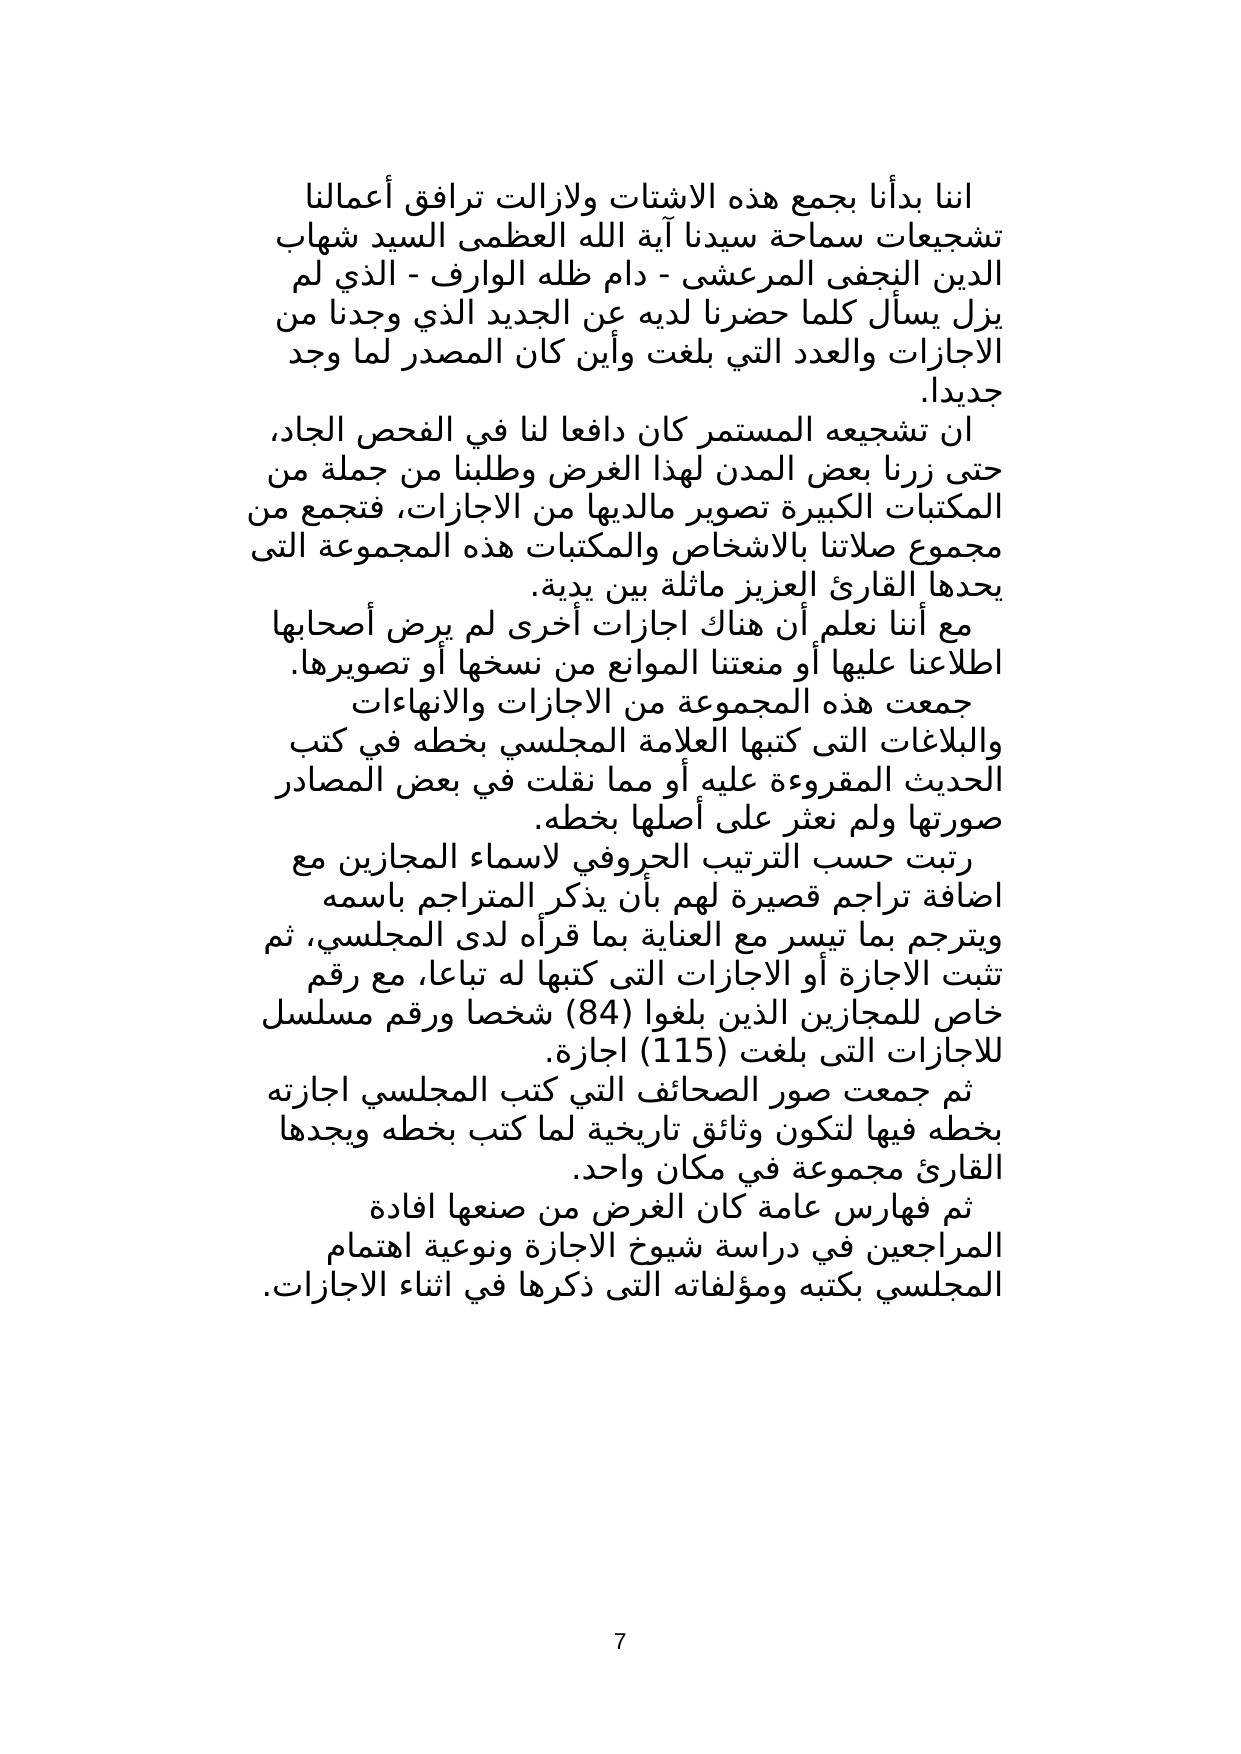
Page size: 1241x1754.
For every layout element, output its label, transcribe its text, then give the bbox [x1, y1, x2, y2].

text ثم فهارس عامة كان الغرض من صنعها افادة المراجعين في دراسة شيوخ الاجازة ونوعية اهتمام المجلسي بكتبه ومؤلفاته التى ذكرها في اثناء الاجازات. [236, 1187, 1004, 1304]
text اننا بدأنا بجمع هذه الاشتات ولازالت ترافق أعمالنا تشجيعات سماحة سيدنا آية الله العظمى السيد شهاب الدين النجفى المرعشى - دام ظله الوارف - الذي لم يزل يسأل كلما حضرنا لديه عن الجديد الذي وجدنا من الاجازات والعدد التي بلغت وأين كان المصدر لما وجد جديدا. [236, 177, 1004, 410]
text جمعت هذه المجموعة من الاجازات والانهاء‌ات والبلاغات التى كتبها العلامة المجلسي بخطه في كتب الحديث المقروء‌ة عليه أو مما نقلت في بعض المصادر صورتها ولم نعثر على أصلها بخطه. [236, 682, 1004, 838]
text رتبت حسب الترتيب الحروفي لاسماء المجازين مع اضافة تراجم قصيرة لهم بأن يذكر المتراجم باسمه ويترجم بما تيسر مع العناية بما قرأه لدى المجلسي، ثم تثبت الاجازة أو الاجازات التى كتبها له تباعا، مع رقم خاص للمجازين الذين بلغوا (84) شخصا ورقم مسلسل للاجازات التى بلغت (115) اجازة. [236, 838, 1004, 1071]
text ثم جمعت صور الصحائف التي كتب المجلسي اجازته بخطه فيها لتكون وثائق تاريخية لما كتب بخطه ويجدها القارئ مجموعة في مكان واحد. [236, 1071, 1004, 1187]
text ان تشجيعه المستمر كان دافعا لنا في الفحص الجاد، حتى زرنا بعض المدن لهذا الغرض وطلبنا من جملة من المكتبات الكبيرة تصوير مالديها من الاجازات، فتجمع من مجموع صلاتنا بالاشخاص والمكتبات هذه المجموعة التى يحدها القارئ العزيز ماثلة بين يدية. [236, 410, 1004, 604]
text مع أننا نعلم أن هناك اجازات أخرى لم يرض أصحابها اطلاعنا عليها أو منعتنا الموانع من نسخها أو تصويرها. [236, 604, 1004, 682]
